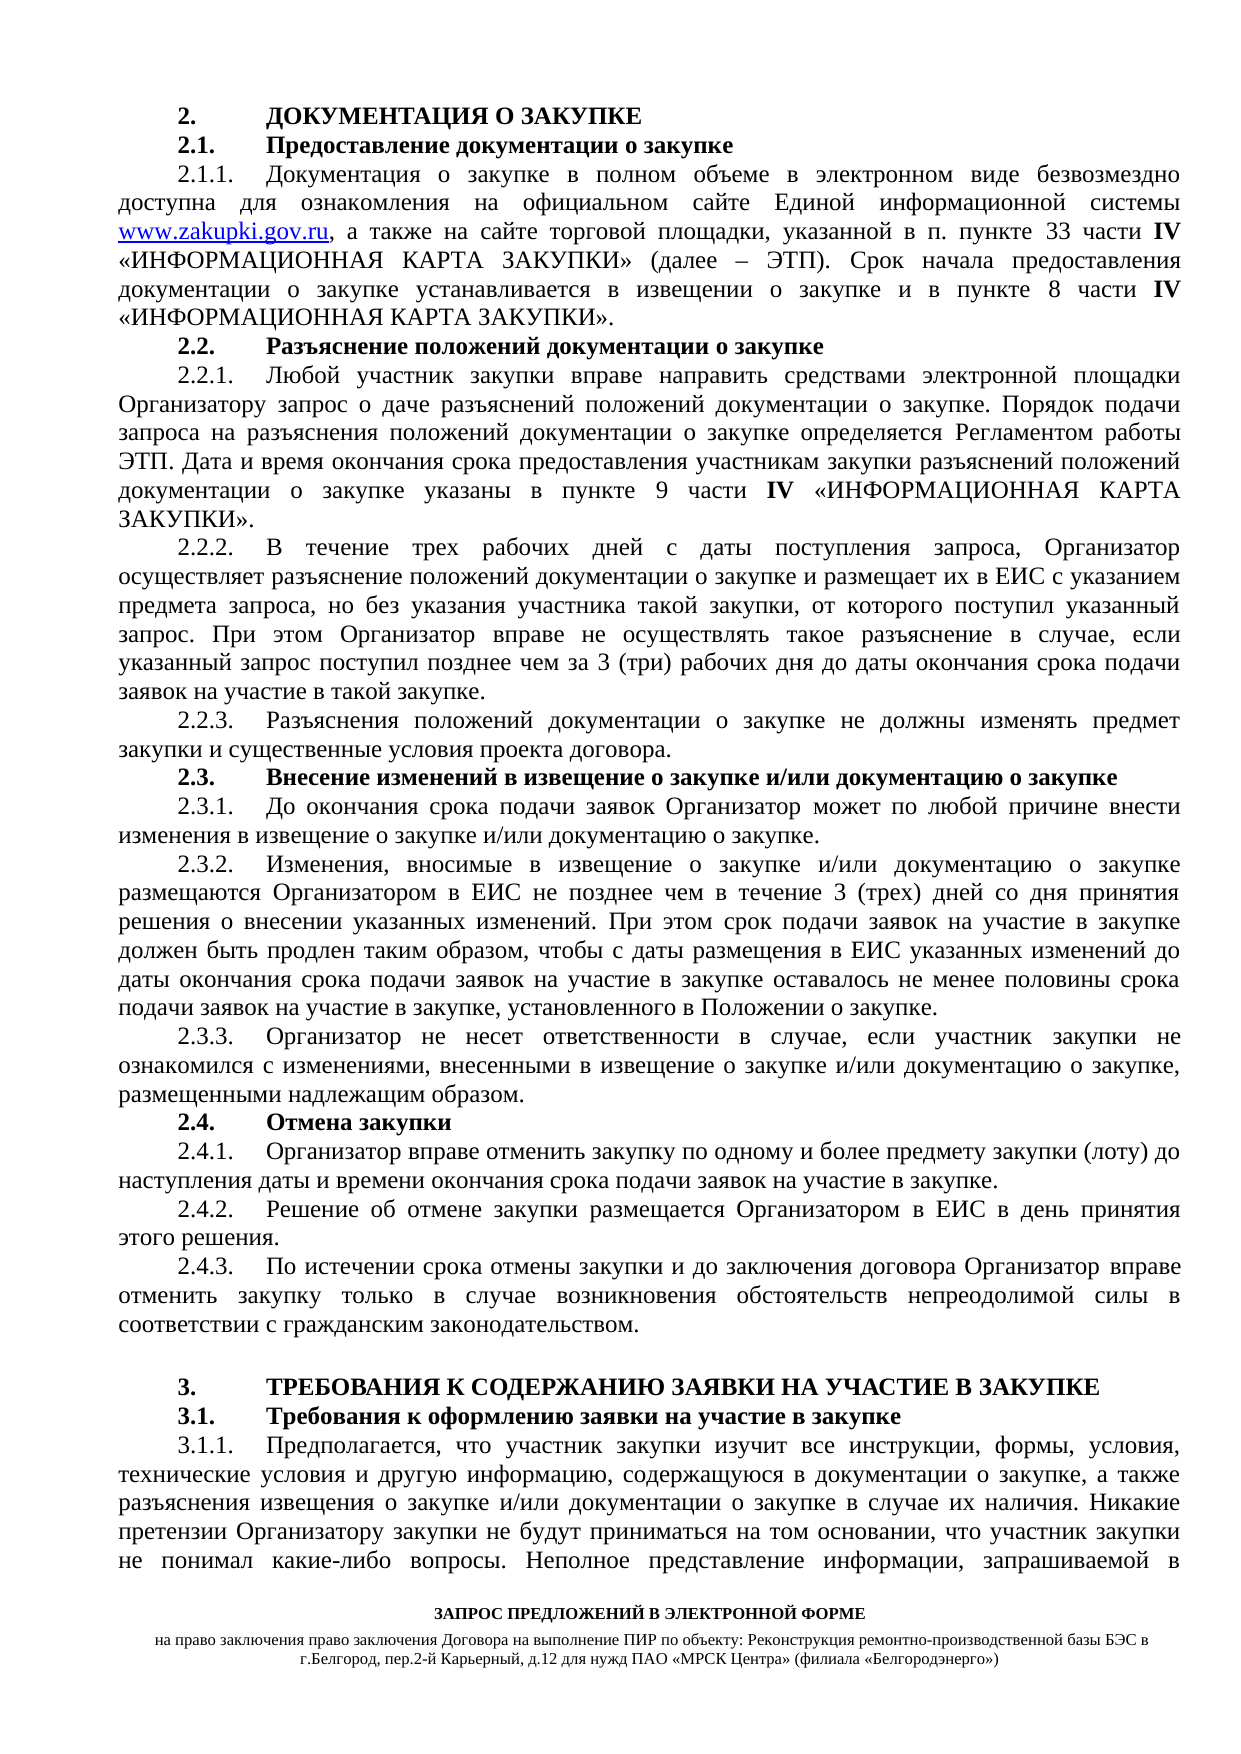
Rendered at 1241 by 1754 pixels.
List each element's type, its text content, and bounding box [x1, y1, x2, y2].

subtitle Решение об отмене закупки размещается Организатором в ЕИС в день принятия этого решения. [118, 1194, 1181, 1251]
subtitle Организатор вправе отменить закупку по одному и более предмету закупки (лоту) до наступления даты и времени окончания срока подачи заявок на участие в закупке. [118, 1136, 1181, 1194]
subtitle До окончания срока подачи заявок Организатор может по любой причине внести изменения в извещение о закупке и/или документацию о закупке. [118, 791, 1181, 849]
subtitle Организатор не несет ответственности в случае, если участник закупки не ознакомился с изменениями, внесенными в извещение о закупке и/или документацию о закупке, размещенными надлежащим образом. [118, 1021, 1181, 1107]
subtitle Внесение изменений в извещение о закупке и/или документацию о закупке [118, 762, 1181, 791]
subtitle Документация о закупке в полном объеме в электронном виде безвозмездно доступна для ознакомления на официальном сайте Единой информационной системы www.zakupki.gov.ru, а также на сайте торговой площадки, указанной в п. пункте 33 части IV «ИНФОРМАЦИОННАЯ КАРТА ЗАКУПКИ» (далее – ЭТП). Срок начала предоставления документации о закупке устанавливается в извещении о закупке и в пункте 8 части IV «ИНФОРМАЦИОННАЯ КАРТА ЗАКУПКИ». [118, 159, 1181, 331]
subtitle Разъяснение положений документации о закупке [118, 331, 1181, 360]
subtitle ТРЕБОВАНИЯ К СОДЕРЖАНИЮ ЗАЯВКИ НА УЧАСТИЕ В ЗАКУПКЕ [118, 1372, 1181, 1401]
subtitle Отмена закупки [118, 1107, 1181, 1136]
subtitle Разъяснения положений документации о закупке не должны изменять предмет закупки и существенные условия проекта договора. [118, 705, 1181, 762]
subtitle Изменения, вносимые в извещение о закупке и/или документацию о закупке размещаются Организатором в ЕИС не позднее чем в течение 3 (трех) дней со дня принятия решения о внесении указанных изменений. При этом срок подачи заявок на участие в закупке должен быть продлен таким образом, чтобы с даты размещения в ЕИС указанных изменений до даты окончания срока подачи заявок на участие в закупке оставалось не менее половины срока подачи заявок на участие в закупке, установленного в Положении о закупке. [118, 849, 1181, 1021]
subtitle ДОКУМЕНТАЦИЯ О ЗАКУПКЕ [118, 101, 1181, 130]
subtitle Предоставление документации о закупке [118, 130, 1181, 159]
subtitle Требования к оформлению заявки на участие в закупке [118, 1401, 1181, 1430]
subtitle В течение трех рабочих дней с даты поступления запроса, Организатор осуществляет разъяснение положений документации о закупке и размещает их в ЕИС с указанием предмета запроса, но без указания участника такой закупки, от которого поступил указанный запрос. При этом Организатор вправе не осуществлять такое разъяснение в случае, если указанный запрос поступил позднее чем за 3 (три) рабочих дня до даты окончания срока подачи заявок на участие в такой закупке. [118, 532, 1181, 705]
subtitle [118, 1430, 1181, 1574]
subtitle Любой участник закупки вправе направить средствами электронной площадки Организатору запрос о даче разъяснений положений документации о закупке. Порядок подачи запроса на разъяснения положений документации о закупке определяется Регламентом работы ЭТП. Дата и время окончания срока предоставления участникам закупки разъяснений положений документации о закупке указаны в пункте 9 части IV «ИНФОРМАЦИОННАЯ КАРТА ЗАКУПКИ». [118, 360, 1181, 532]
subtitle По истечении срока отмены закупки и до заключения договора Организатор вправе отменить закупку только в случае возникновения обстоятельств непреодолимой силы в соответствии с гражданским законодательством. [118, 1251, 1181, 1337]
